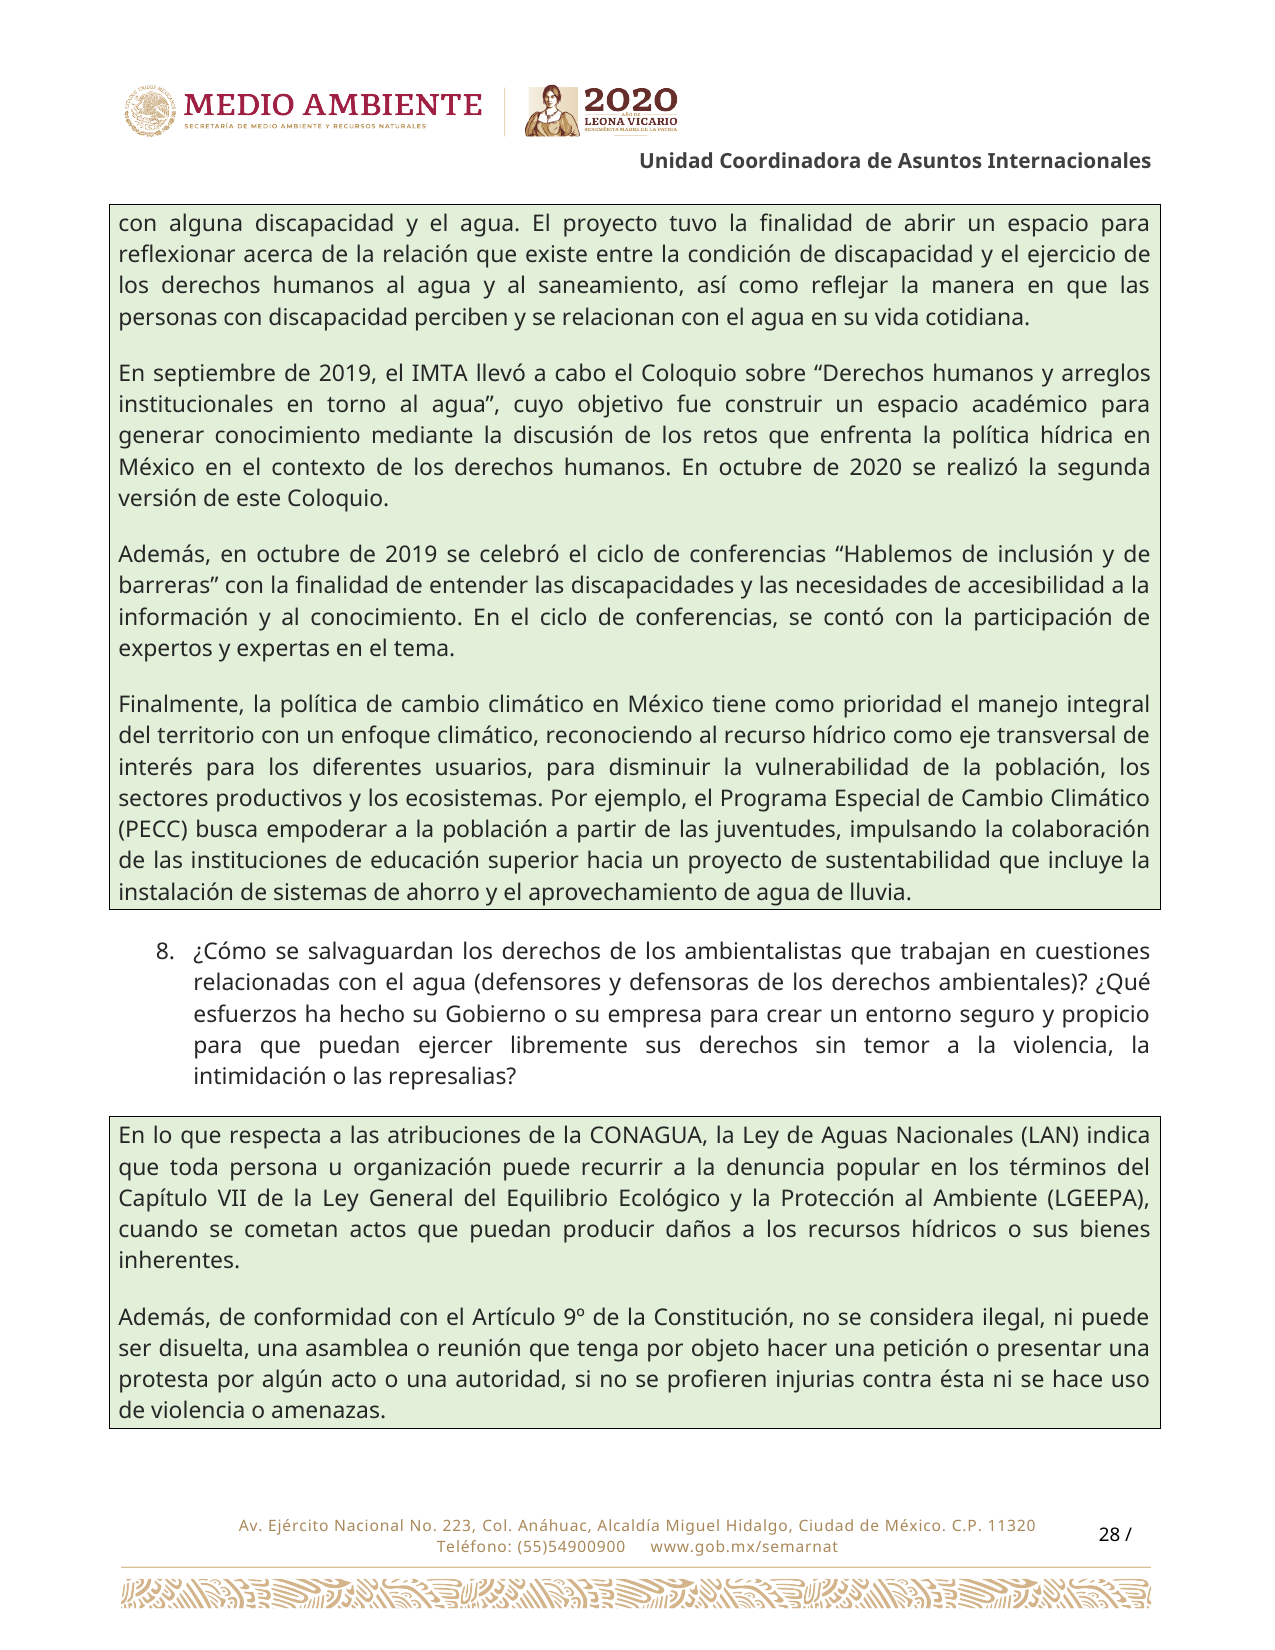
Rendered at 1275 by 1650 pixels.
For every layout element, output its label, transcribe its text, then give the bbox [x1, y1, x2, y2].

text Además, de conformidad con el Artículo 9º de la Constitución, no se considera ilegal, ni puede ser disuelta, una asamblea o reunión que tenga por objeto hacer una petición o presentar una protesta por algún acto o una autoridad, si no se profieren injurias contra ésta ni se hace uso de violencia o amenazas. [110, 1297, 1160, 1428]
text Finalmente, la política de cambio climático en México tiene como prioridad el manejo integral del territorio con un enfoque climático, reconociendo al recurso hídrico como eje transversal de interés para los diferentes usuarios, para disminuir la vulnerabilidad de la población, los sectores productivos y los ecosistemas. Por ejemplo, el Programa Especial de Cambio Climático (PECC) busca empoderar a la población a partir de las juventudes, impulsando la colaboración de las instituciones de educación superior hacia un proyecto de sustentabilidad que incluye la instalación de sistemas de ahorro y el aprovechamiento de agua de lluvia. [110, 685, 1160, 909]
picture [3, 1552, 1269, 1617]
text En lo que respecta a las atribuciones de la CONAGUA, la Ley de Aguas Nacionales (LAN) indica que toda persona u organización puede recurrir a la denuncia popular en los términos del Capítulo VII de la Ley General del Equilibrio Ecológico y la Protección al Ambiente (LGEEPA), cuando se cometan actos que puedan producir daños a los recursos hídricos o sus bienes inherentes. [110, 1117, 1160, 1276]
picture [118, 78, 686, 145]
text En septiembre de 2019, el IMTA llevó a cabo el Coloquio sobre “Derechos humanos y arreglos institucionales en torno al agua”, cuyo objetivo fue construir un espacio académico para generar conocimiento mediante la discusión de los retos que enfrenta la política hídrica en México en el contexto de los derechos humanos. En octubre de 2020 se realizó la segunda versión de este Coloquio. [110, 354, 1160, 513]
text Además, en octubre de 2019 se celebró el ciclo de conferencias “Hablemos de inclusión y de barreras” con la finalidad de entender las discapacidades y las necesidades de accesibilidad a la información y al conocimiento. En el ciclo de conferencias, se contó con la participación de expertos y expertas en el tema. [110, 535, 1160, 663]
list ¿Cómo se salvaguardan los derechos de los ambientalistas que trabajan en cuestiones relacionadas con el agua (defensores y defensoras de los derechos ambientales)? ¿Qué esfuerzos ha hecho su Gobierno o su empresa para crear un entorno seguro y propicio para que puedan ejercer libremente sus derechos sin temor a la violencia, la intimidación o las represalias? [156, 966, 1152, 1091]
